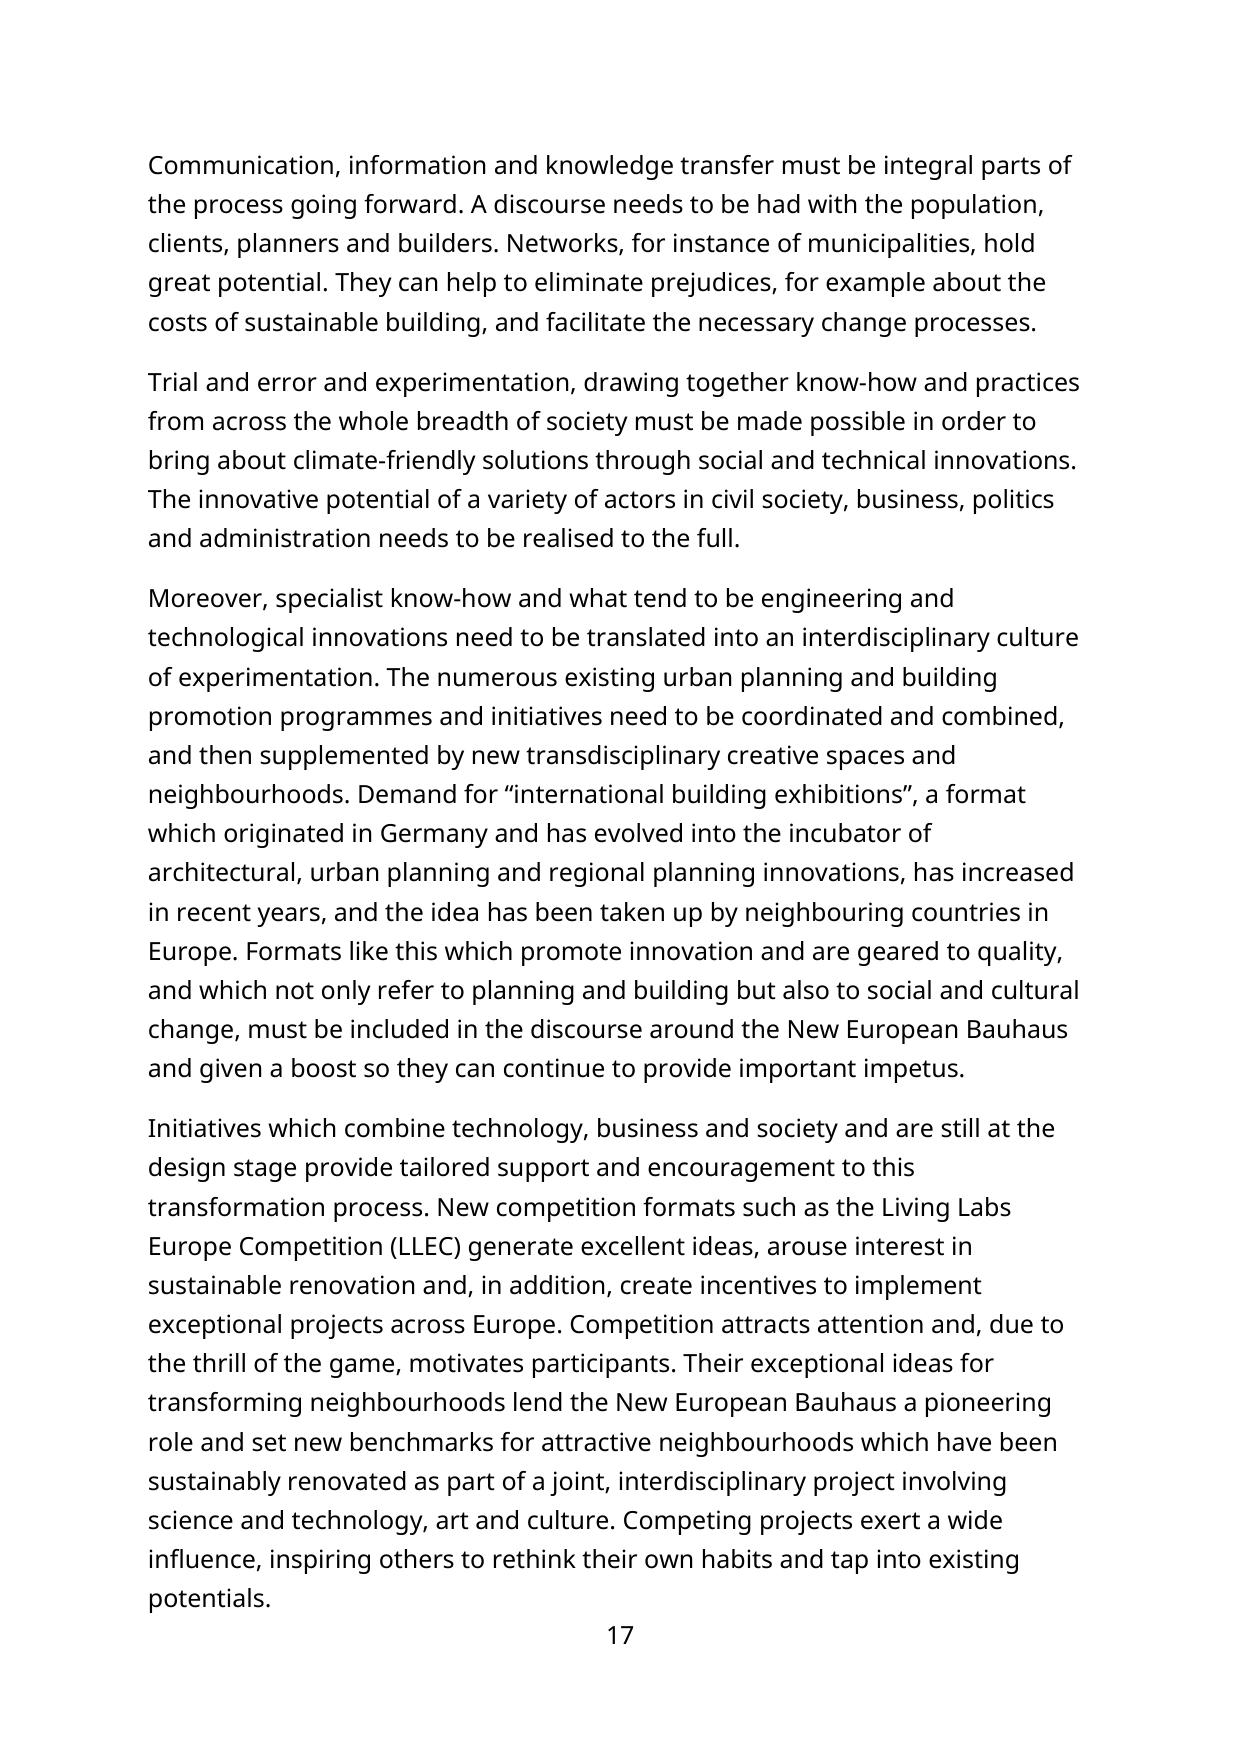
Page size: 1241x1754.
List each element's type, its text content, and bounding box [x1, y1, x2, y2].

text Moreover, specialist know-how and what tend to be engineering and technological innovations need to be translated into an interdisciplinary culture of experimentation. The numerous existing urban planning and building promotion programmes and initiatives need to be coordinated and combined, and then supplemented by new transdisciplinary creative spaces and neighbourhoods. Demand for “international building exhibitions”, a format which originated in Germany and has evolved into the incubator of architectural, urban planning and regional planning innovations, has increased in recent years, and the idea has been taken up by neighbouring countries in Europe. Formats like this which promote innovation and are geared to quality, and which not only refer to planning and building but also to social and cultural change, must be included in the discourse around the New European Bauhaus and given a boost so they can continue to provide important impetus. [148, 581, 1093, 1085]
text Communication, information and knowledge transfer must be integral parts of the process going forward. A discourse needs to be had with the population, clients, planners and builders. Networks, for instance of municipalities, hold great potential. They can help to eliminate prejudices, for example about the costs of sustainable building, and facilitate the necessary change processes. [148, 148, 1093, 338]
text Trial and error and experimentation, drawing together know-how and practices from across the whole breadth of society must be made possible in order to bring about climate-friendly solutions through social and technical innovations. The innovative potential of a variety of actors in civil society, business, politics and administration needs to be realised to the full. [148, 364, 1093, 555]
text Initiatives which combine technology, business and society and are still at the design stage provide tailored support and encouragement to this transformation process. New competition formats such as the Living Labs Europe Competition (LLEC) generate excellent ideas, arouse interest in sustainable renovation and, in addition, create incentives to implement exceptional projects across Europe. Competition attracts attention and, due to the thrill of the game, motivates participants. Their exceptional ideas for transforming neighbourhoods lend the New European Bauhaus a pioneering role and set new benchmarks for attractive neighbourhoods which have been sustainably renovated as part of a joint, interdisciplinary project involving science and technology, art and culture. Competing projects exert a wide influence, inspiring others to rethink their own habits and tap into existing potentials. [148, 1111, 1093, 1615]
